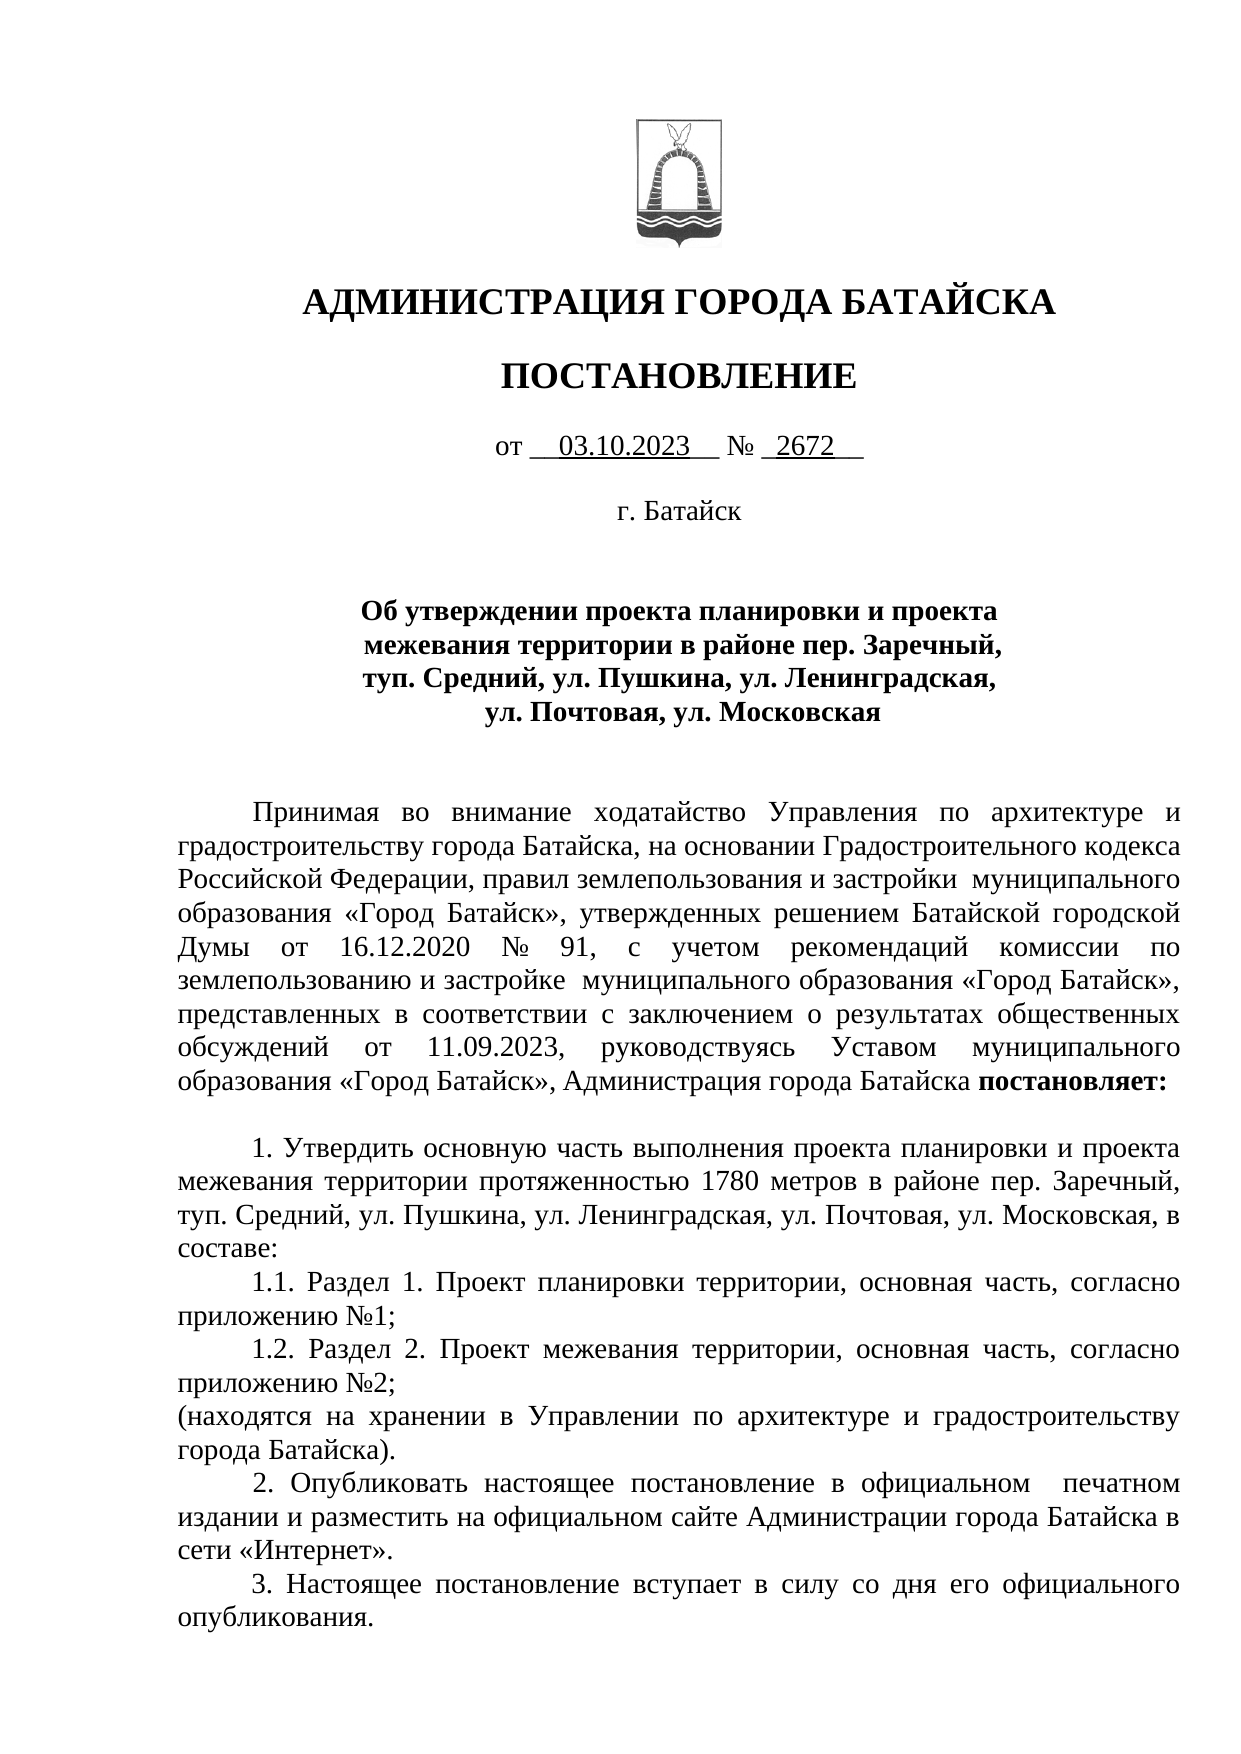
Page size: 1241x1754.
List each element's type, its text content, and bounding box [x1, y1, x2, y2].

text ПОСТАНОВЛЕНИЕ [177, 354, 1181, 397]
text туп. Средний, ул. Пушкина, ул. Ленинградская, [177, 660, 1181, 694]
picture [636, 119, 722, 248]
text от __03.10.2023__ № _2672__ [177, 428, 1181, 462]
text 1.2. Раздел 2. Проект межевания территории, основная часть, согласно приложению №2; [177, 1331, 1181, 1398]
text АДМИНИСТРАЦИЯ ГОРОДА БАТАЙСКА [177, 279, 1181, 323]
text ул. Почтовая, ул. Московская [177, 694, 1181, 727]
text 3. Настоящее постановление вступает в силу со дня его официального опубликования. [177, 1566, 1181, 1633]
text 2. Опубликовать настоящее постановление в официальном печатном издании и разместить на официальном сайте Администрации города Батайска в сети «Интернет». [177, 1465, 1181, 1566]
text г. Батайск [177, 493, 1181, 526]
text Об утверждении проекта планировки и проекта [177, 593, 1181, 627]
text межевания территории в районе пер. Заречный, [177, 627, 1181, 660]
text 1.1. Раздел 1. Проект планировки территории, основная часть, согласно приложению №1; [177, 1264, 1181, 1331]
text Принимая во внимание ходатайство Управления по архитектуре и градостроительству города Батайска, на основании Градостроительного кодекса Российской Федерации, правил землепользования и застройки муниципального образования «Город Батайск», утвержденных решением Батайской городской Думы от 16.12.2020 № 91, с учетом рекомендаций комиссии по землепользованию и застройке муниципального образования «Город Батайск», представленных в соответствии с заключением о результатах общественных обсуждений от 11.09.2023, руководствуясь Уставом муниципального образования «Город Батайск», Администрация города Батайска постановляет: [177, 828, 1181, 1096]
text (находятся на хранении в Управлении по архитектуре и градостроительству города Батайска). [177, 1398, 1181, 1465]
text 1. Утвердить основную часть выполнения проекта планировки и проекта межевания территории протяженностью 1780 метров в районе пер. Заречный, туп. Средний, ул. Пушкина, ул. Ленинградская, ул. Почтовая, ул. Московская, в составе: [177, 1130, 1181, 1264]
